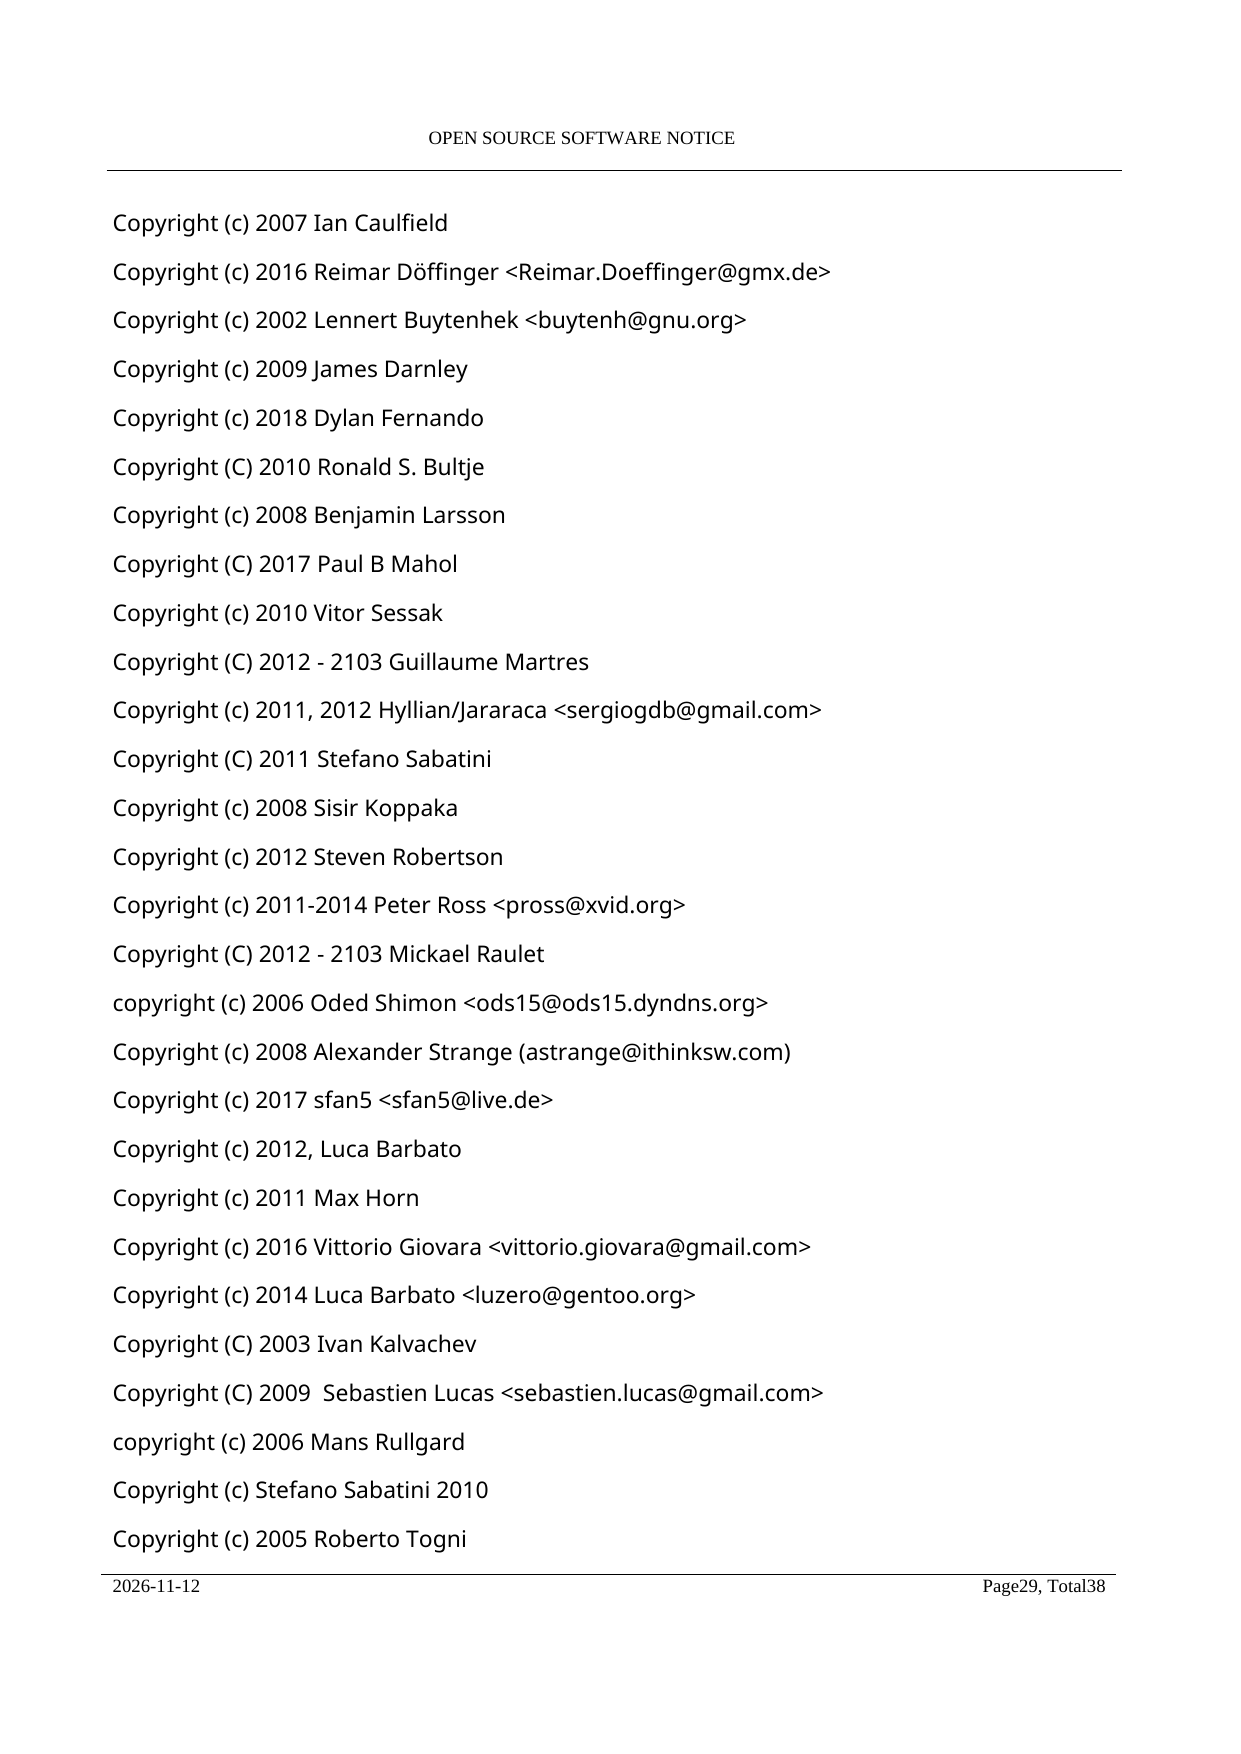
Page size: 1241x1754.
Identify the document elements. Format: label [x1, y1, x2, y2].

text [112, 206, 1128, 1555]
